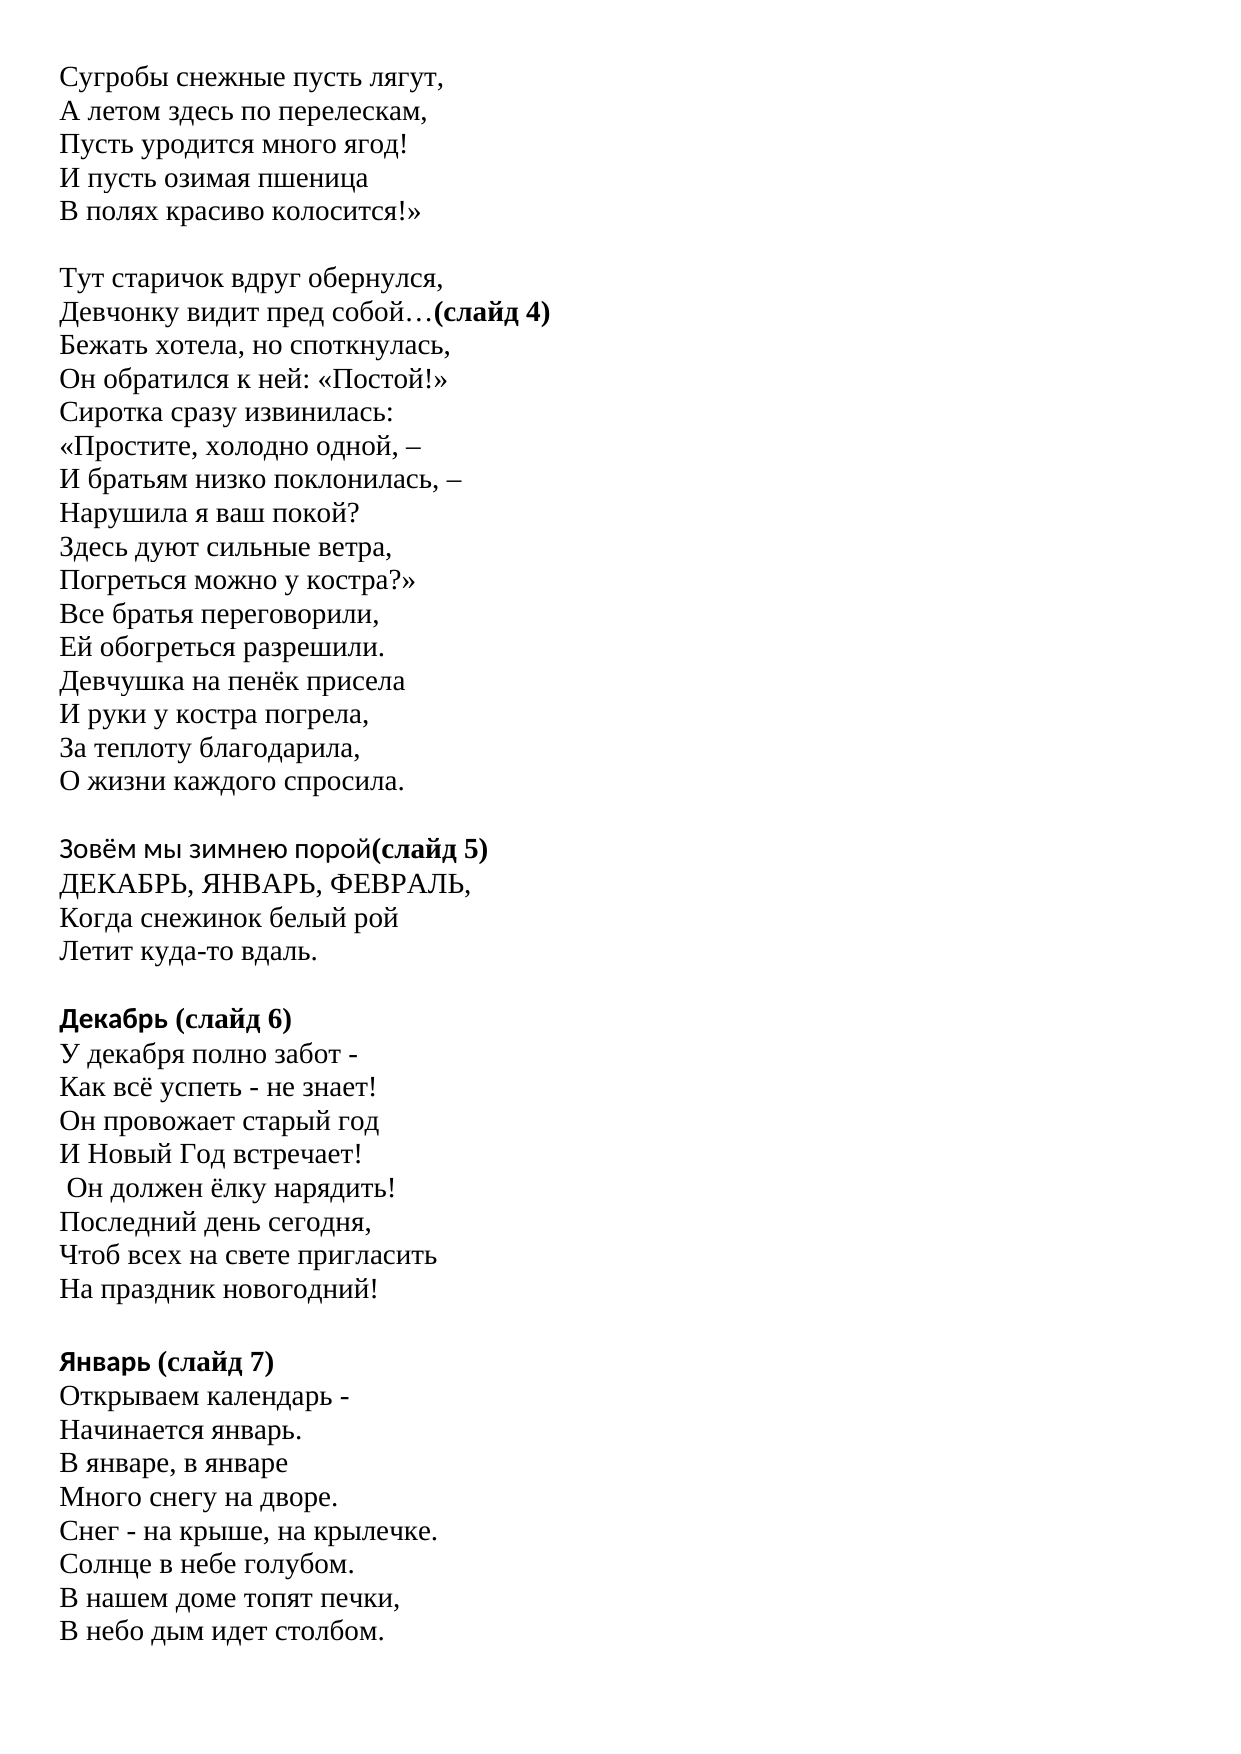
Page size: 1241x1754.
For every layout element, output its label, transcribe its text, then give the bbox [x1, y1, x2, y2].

text Бежать хотела, но споткнулась, Он обратился к ней: «Постой!» Сиротка сразу извинилась: «Простите, холодно одной, – И братьям низко поклонилась, – Нарушила я ваш покой? Здесь дуют сильные ветра, Погреться можно у костра?» Все братья переговорили, Ей обогреться разрешили. Девчушка на пенёк присела И руки у костра погрела, За теплоту благодарила, О жизни каждого спросила. [59, 327, 1181, 797]
text Зовём мы зимнею порой(слайд 5) [371, 831, 1181, 866]
text И Новый Год встречает! [59, 1137, 1181, 1170]
text Декабрь (слайд 6) [59, 1000, 1181, 1036]
text Он должен ёлку нарядить! [59, 1170, 1181, 1204]
text Он провожает старый год [59, 1103, 1181, 1137]
text Начинается январь. [59, 1412, 1181, 1446]
text Открываем календарь - [59, 1378, 1181, 1412]
text Чтоб всех на свете пригласить [59, 1237, 1181, 1271]
text Много снегу на дворе. [59, 1479, 1181, 1513]
text Последний день сегодня, [59, 1204, 1181, 1237]
text Тут старичок вдруг обернулся, Девчонку видит пред собой…(слайд 4) [59, 227, 1181, 327]
text На праздник новогодний! [59, 1271, 1181, 1304]
text В январе, в январе [59, 1446, 1181, 1479]
text Снег - на крыше, на крылечке. [59, 1513, 1181, 1546]
text ДЕКАБРЬ, ЯНВАРЬ, ФЕВРАЛЬ, Когда снежинок белый рой Летит куда-то вдаль. [318, 866, 1181, 967]
text Как всё успеть - не знает! [59, 1069, 1181, 1103]
text Январь (слайд 7) [59, 1343, 1181, 1378]
text В небо дым идет столбом. [59, 1613, 1181, 1647]
text В нашем доме топят печки, [59, 1580, 1181, 1613]
text У декабря полно забот - [59, 1036, 1181, 1069]
text Солнце в небе голубом. [59, 1546, 1181, 1580]
